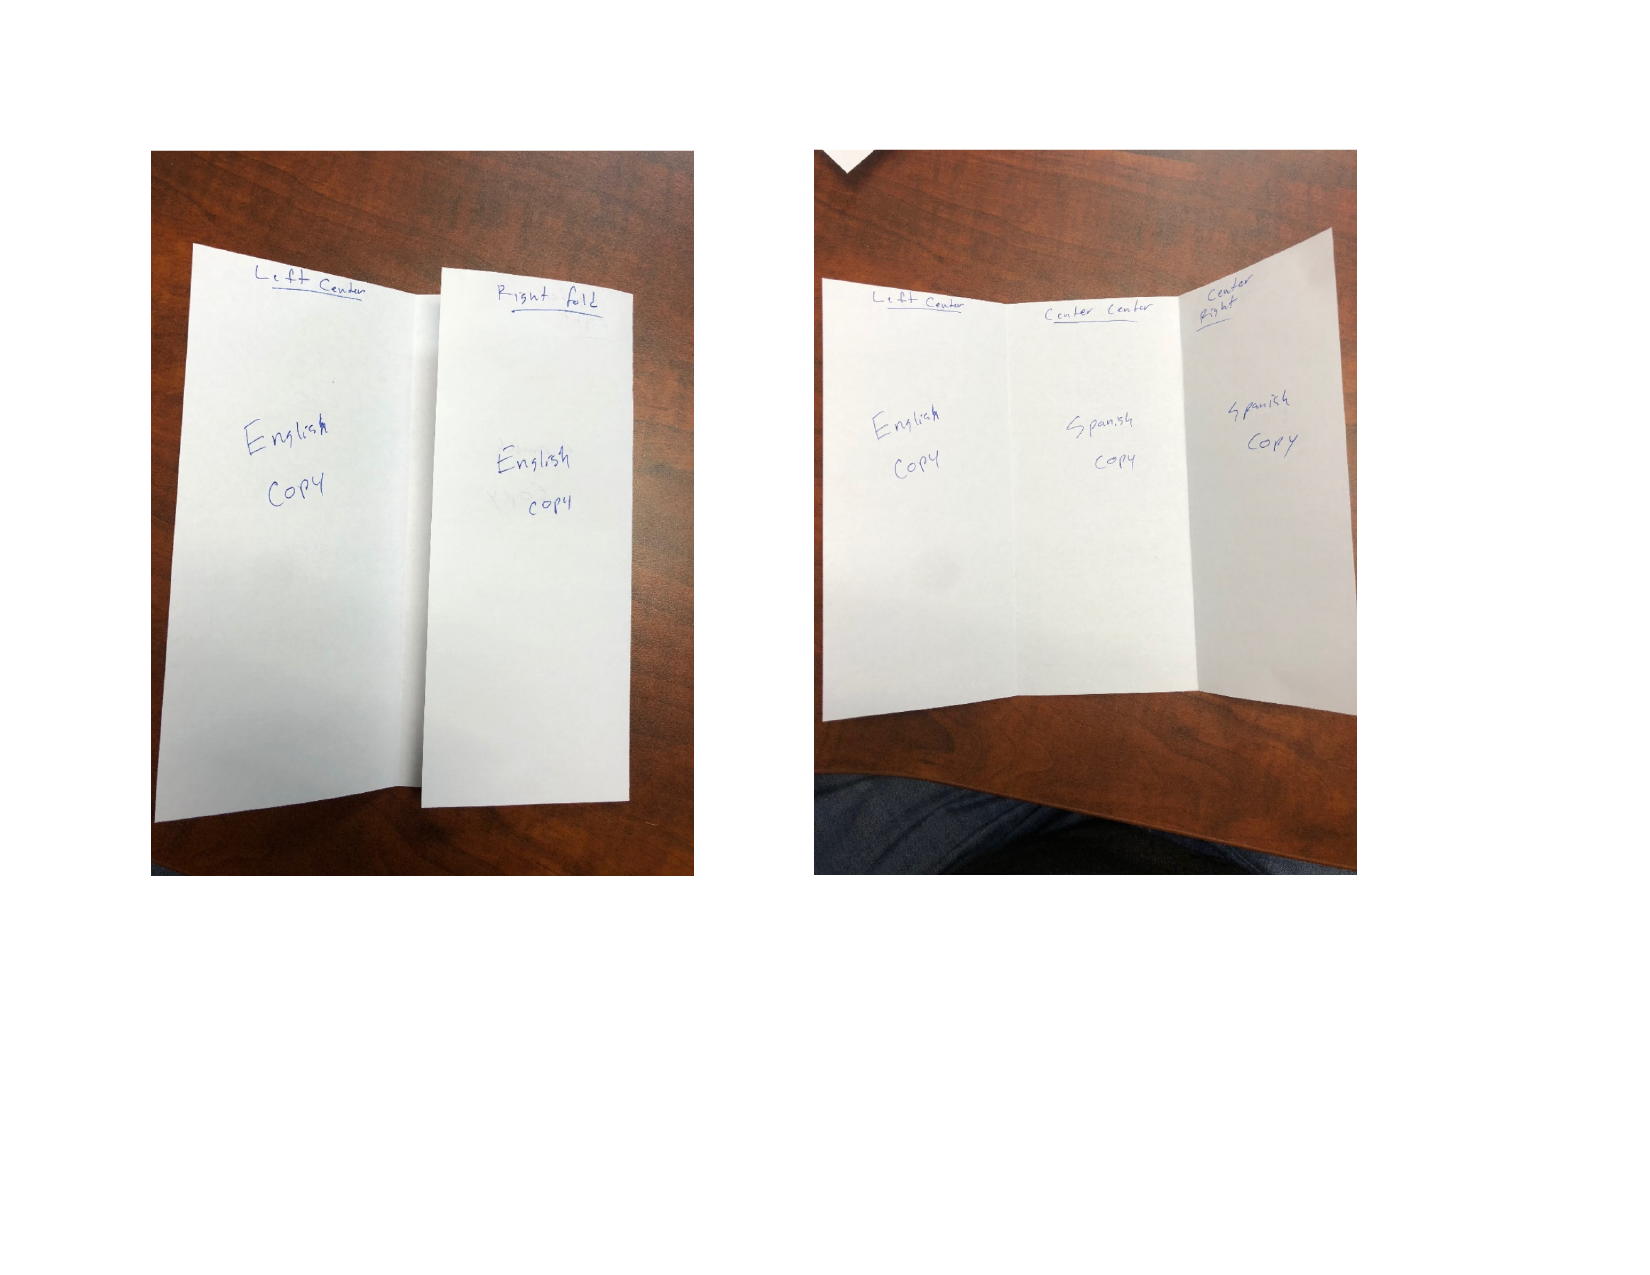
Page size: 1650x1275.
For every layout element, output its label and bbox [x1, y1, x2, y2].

picture [151, 151, 694, 876]
picture [814, 150, 1357, 875]
